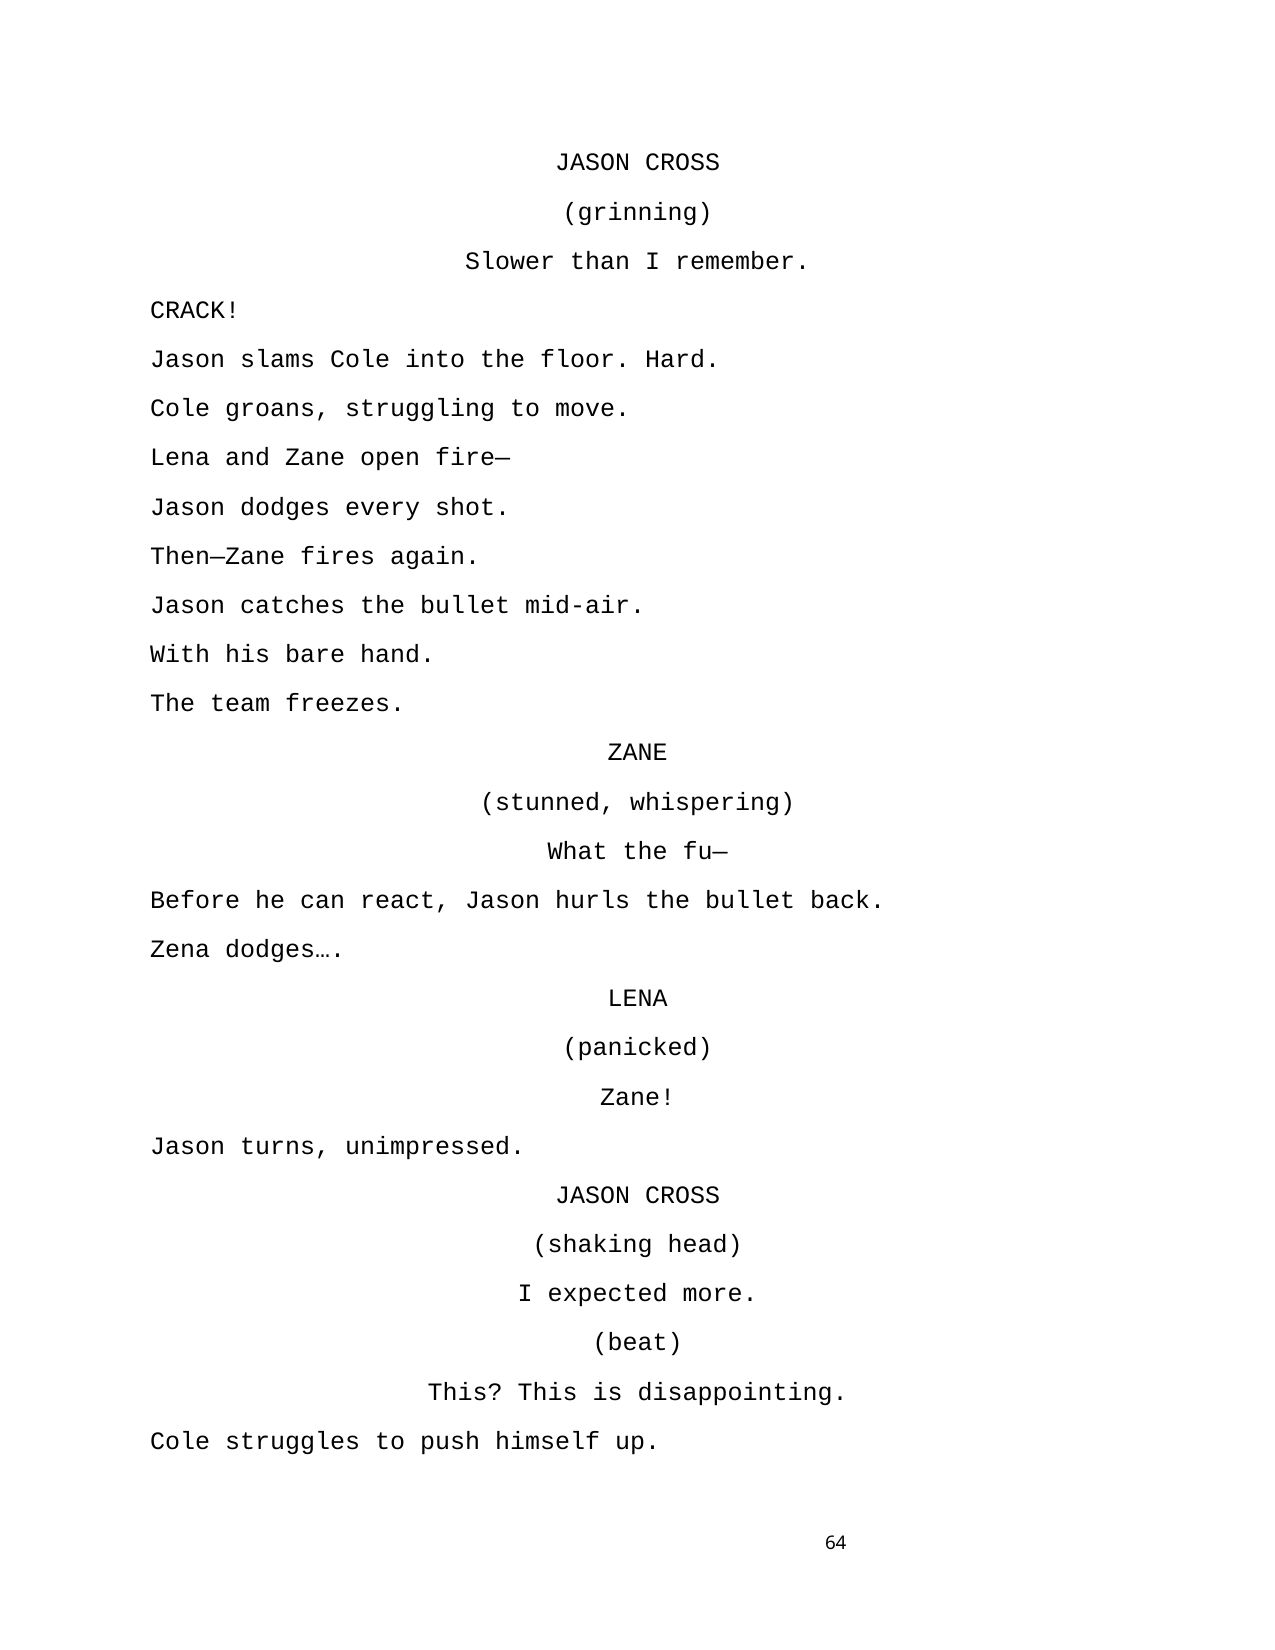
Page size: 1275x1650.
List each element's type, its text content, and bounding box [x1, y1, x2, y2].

text (stunned, whispering) [150, 789, 1125, 817]
text I expected more. [150, 1281, 1125, 1309]
text (beat) [150, 1330, 1125, 1358]
text LENA [150, 986, 1125, 1014]
text (panicked) [150, 1035, 1125, 1063]
text What the fu— [150, 838, 1125, 867]
text Jason turns, unimpressed. [150, 1133, 1125, 1162]
text With his bare hand. [150, 642, 1125, 670]
text This? This is disappointing. [150, 1379, 1125, 1407]
text Jason dodges every shot. [150, 494, 1125, 522]
text Jason catches the bullet mid-air. [150, 592, 1125, 621]
text Jason slams Cole into the floor. Hard. [150, 347, 1125, 375]
text (shaking head) [150, 1232, 1125, 1260]
text JASON CROSS [150, 150, 1125, 178]
text The team freezes. [150, 691, 1125, 719]
text Then—Zane fires again. [150, 543, 1125, 572]
text Lena and Zane open fire— [150, 445, 1125, 473]
text Zena dodges…. [150, 937, 1125, 965]
text CRACK! [150, 297, 1125, 326]
text (grinning) [150, 199, 1125, 227]
text JASON CROSS [150, 1182, 1125, 1211]
text Slower than I remember. [150, 248, 1125, 277]
text Cole groans, struggling to move. [150, 396, 1125, 424]
text ZANE [150, 740, 1125, 768]
text Cole struggles to push himself up. [150, 1428, 1125, 1457]
text Zane! [150, 1084, 1125, 1112]
text Before he can react, Jason hurls the bullet back. [150, 887, 1125, 916]
